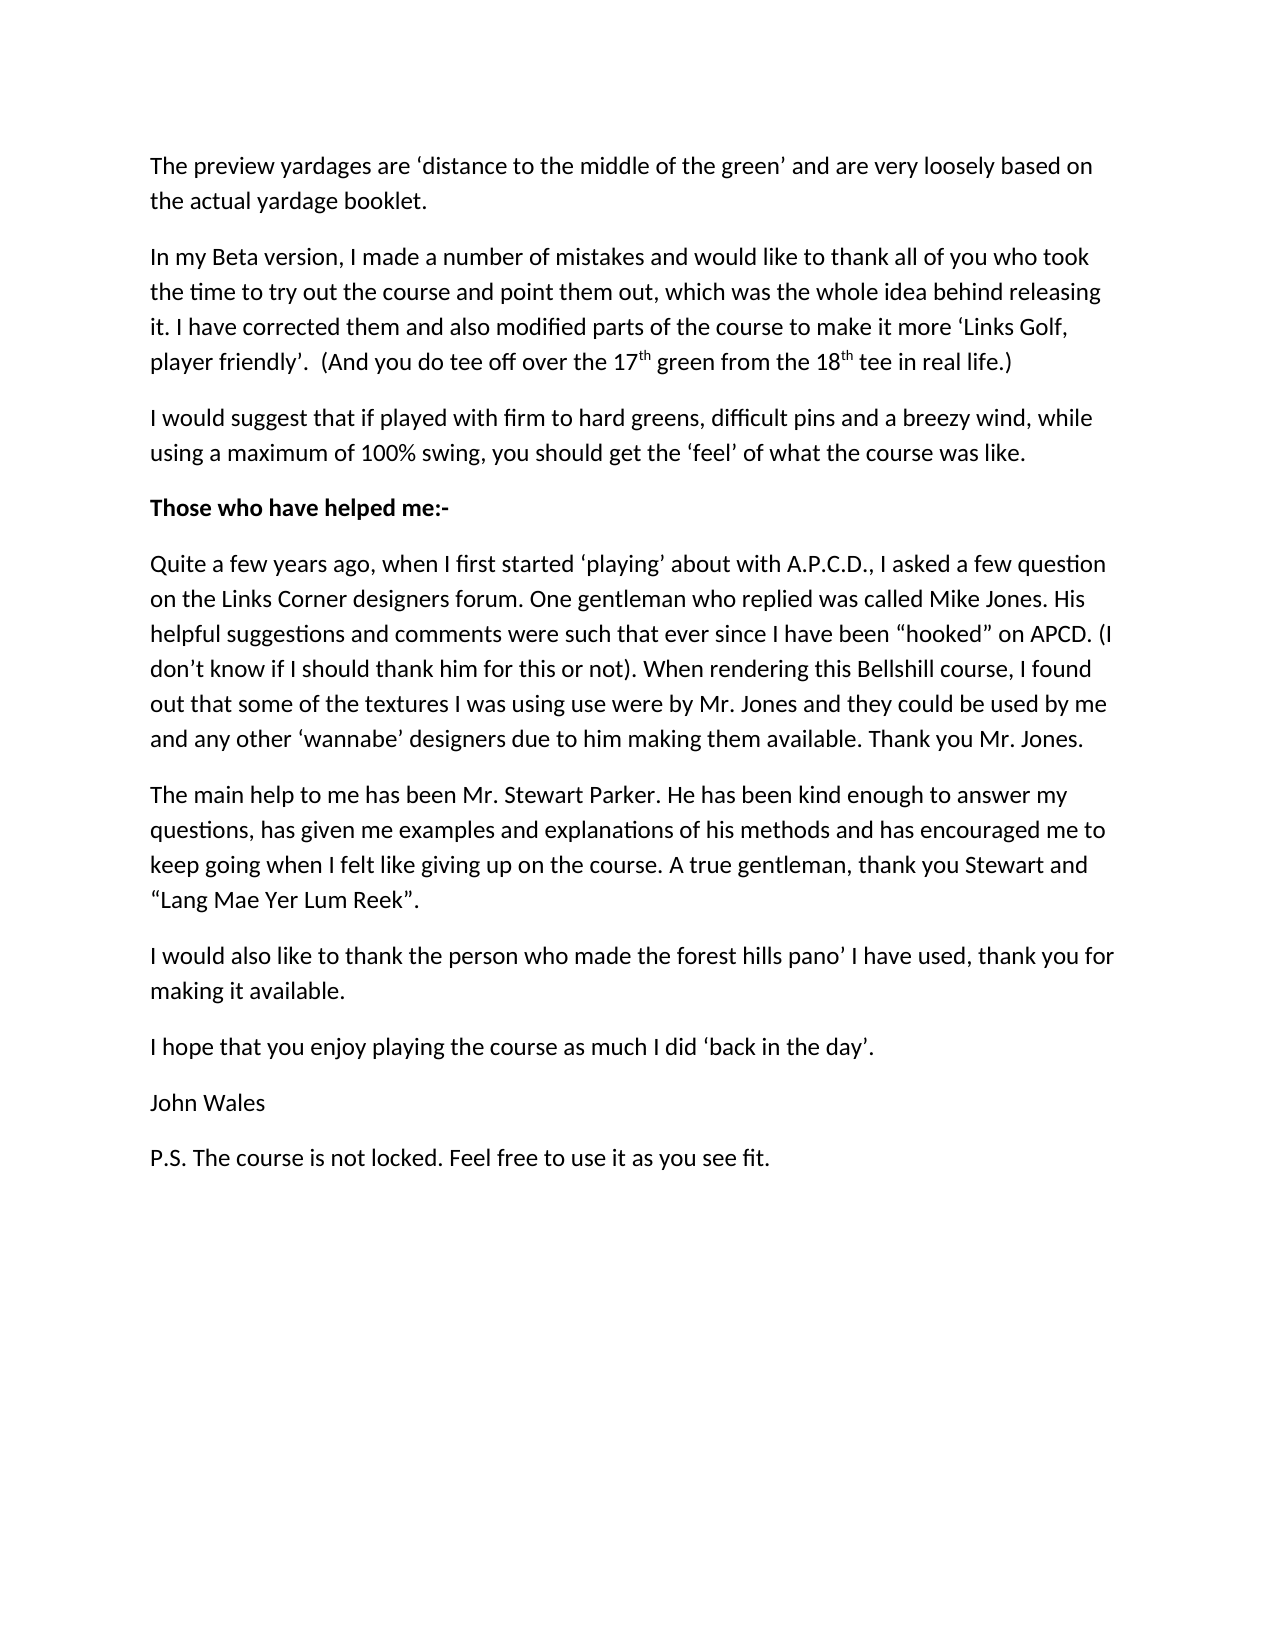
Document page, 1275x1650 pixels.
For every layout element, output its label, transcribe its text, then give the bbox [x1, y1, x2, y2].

text I would also like to thank the person who made the forest hills pano’ I have used, thank you for making it available. [150, 940, 1125, 1006]
text In my Beta version, I made a number of mistakes and would like to thank all of you who took the time to try out the course and point them out, which was the whole idea behind releasing it. I have corrected them and also modified parts of the course to make it more ‘Links Golf, player friendly’. (And you do tee off over the 17th green from the 18th tee in real life.) [150, 241, 1125, 376]
text The preview yardages are ‘distance to the middle of the green’ and are very loosely based on the actual yardage booklet. [150, 150, 1125, 216]
text I hope that you enjoy playing the course as much I did ‘back in the day’. [150, 1031, 1125, 1061]
text John Wales [150, 1087, 1125, 1117]
text The main help to me has been Mr. Stewart Parker. He has been kind enough to answer my questions, has given me examples and explanations of his methods and has encouraged me to keep going when I felt like giving up on the course. A true gentleman, thank you Stewart and “Lang Mae Yer Lum Reek”. [150, 779, 1125, 915]
text I would suggest that if played with firm to hard greens, difficult pins and a breezy wind, while using a maximum of 100% swing, you should get the ‘feel’ of what the course was like. [150, 402, 1125, 467]
text Those who have helped me:- [150, 492, 1125, 523]
text P.S. The course is not locked. Feel free to use it as you see fit. [150, 1142, 1125, 1173]
text Quite a few years ago, when I first started ‘playing’ about with A.P.C.D., I asked a few question on the Links Corner designers forum. One gentleman who replied was called Mike Jones. His helpful suggestions and comments were such that ever since I have been “hooked” on APCD. (I don’t know if I should thank him for this or not). When rendering this Bellshill course, I found out that some of the textures I was using use were by Mr. Jones and they could be used by me and any other ‘wannabe’ designers due to him making them available. Thank you Mr. Jones. [150, 548, 1125, 754]
